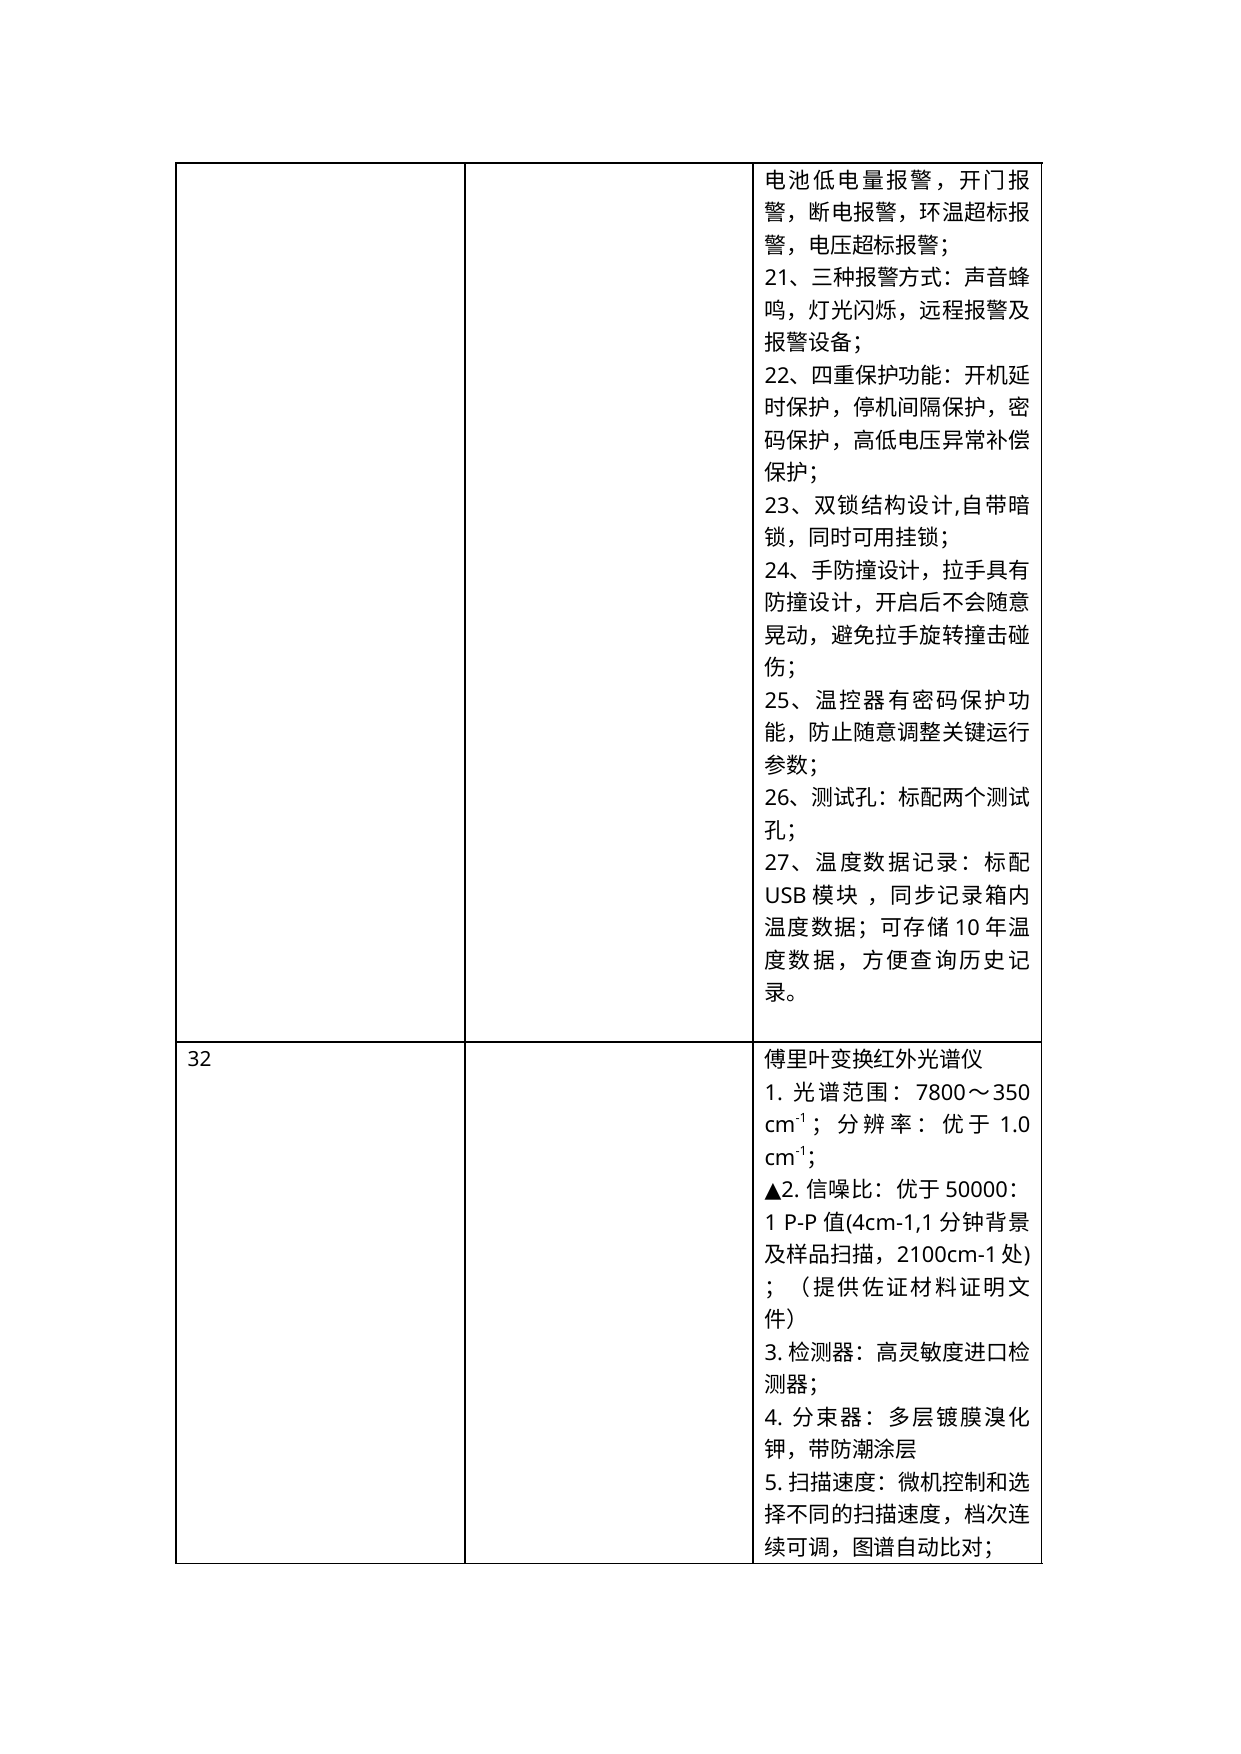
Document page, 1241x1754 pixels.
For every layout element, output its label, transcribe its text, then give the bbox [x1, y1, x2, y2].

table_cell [754, 1043, 1041, 1563]
table_cell 32 [177, 1043, 464, 1563]
table_cell 31 [177, 164, 464, 1041]
table_cell [466, 164, 752, 1041]
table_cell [754, 164, 1041, 1041]
table_cell [466, 1043, 752, 1563]
